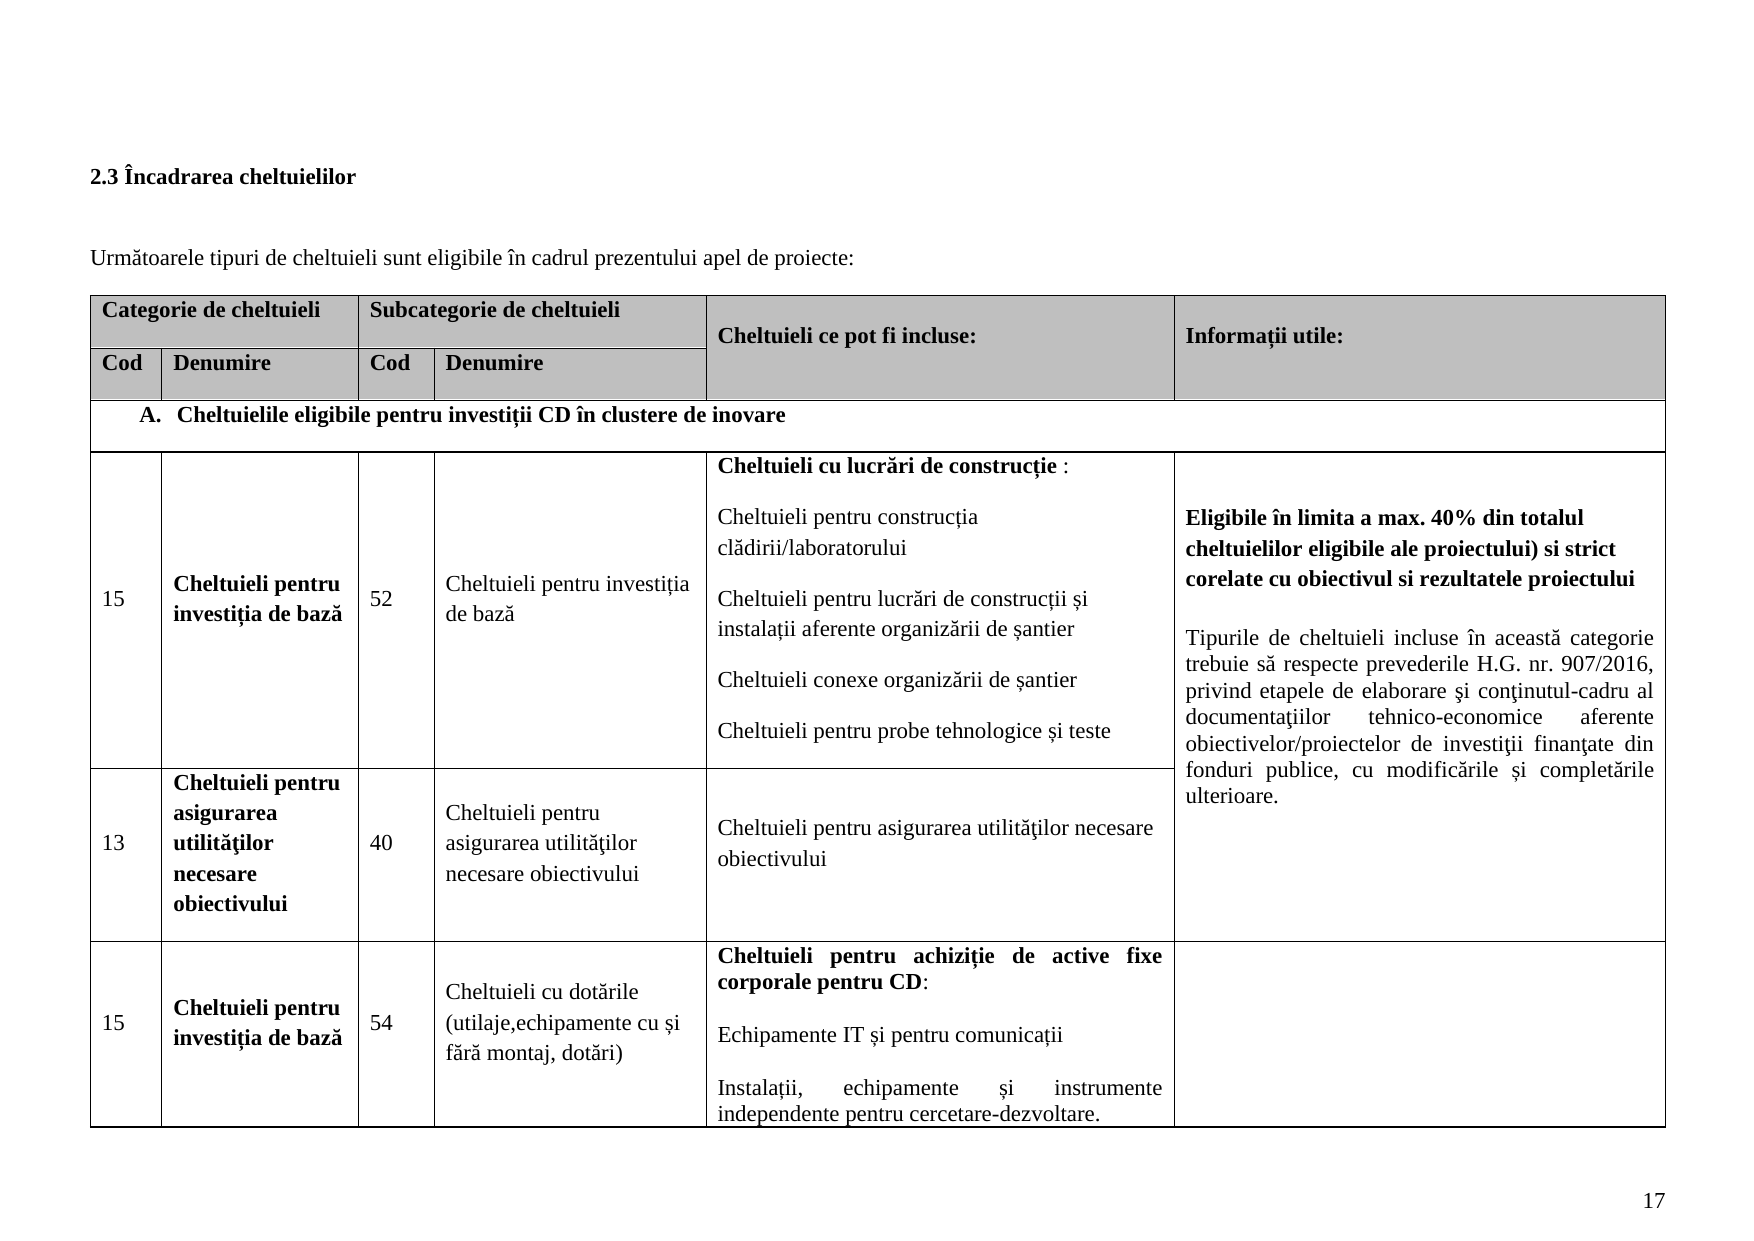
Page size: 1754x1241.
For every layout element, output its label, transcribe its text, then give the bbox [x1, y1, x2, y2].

table_cell Cheltuieli pentru achiziție de active fixe corporale pentru CD: Echipamente IT și pentru comunicații Instalații, echipamente și instrumente independente pentru cercetare-dezvoltare. [707, 942, 1174, 1126]
table_cell 40 [359, 769, 434, 941]
text Următoarele tipuri de cheltuieli sunt eligibile în cadrul prezentului apel de proiecte: [90, 244, 1665, 271]
table_cell Cod [359, 349, 434, 399]
table_cell Cheltuieli cu lucrări de construcție : Cheltuieli pentru construcția clădirii/laboratorului Cheltuieli pentru lucrări de construcții și instalații aferente organizării de șantier Cheltuieli conexe organizării de șantier Cheltuieli pentru probe tehnologice și teste [707, 453, 1174, 768]
table_header Subcategorie de cheltuieli [359, 296, 706, 347]
table_cell 15 [91, 942, 161, 1126]
table_cell Cheltuieli pentru investiția de bază [435, 453, 706, 768]
table_header Cheltuieli ce pot fi incluse: [707, 296, 1174, 399]
table_cell Cheltuieli pentru asigurarea utilităţilor necesare obiectivului [707, 769, 1174, 941]
table_cell Cheltuieli pentru asigurarea utilităţilor necesare obiectivului [162, 769, 358, 941]
table_cell Denumire [162, 349, 358, 399]
table_cell 52 [359, 453, 434, 768]
table_cell Eligibile în limita a max. 40% din totalul cheltuielilor eligibile ale proiectului) si strict corelate cu obiectivul si rezultatele proiectului Tipurile de cheltuieli incluse în această categorie trebuie să respecte prevederile H.G. nr. 907/2016, privind etapele de elaborare şi conţinutul-cadru al documentaţiilor tehnico-economice aferente obiectivelor/proiectelor de investiţii finanţate din fonduri publice, cu modificările și completările ulterioare. [1175, 453, 1665, 941]
table_cell Denumire [435, 349, 706, 399]
table_cell 13 [91, 769, 161, 941]
subtitle 2.3 Încadrarea cheltuielilor [90, 163, 1665, 189]
table_cell Cheltuieli pentru investiția de bază [162, 942, 358, 1126]
table_cell Cheltuieli pentru investiția de bază [162, 453, 358, 768]
table_header Informații utile: [1175, 296, 1665, 399]
table_cell Cod [91, 349, 161, 399]
table_cell Cheltuieli cu dotările (utilaje,echipamente cu și fără montaj, dotări) [435, 942, 706, 1126]
table_header Categorie de cheltuieli [91, 296, 358, 347]
table_cell 15 [91, 453, 161, 768]
table_cell Cheltuieli pentru asigurarea utilităţilor necesare obiectivului [435, 769, 706, 941]
table_cell 54 [359, 942, 434, 1126]
table_cell Cheltuielile eligibile pentru investiții CD în clustere de inovare [91, 401, 1665, 451]
table_cell [1175, 942, 1665, 1126]
